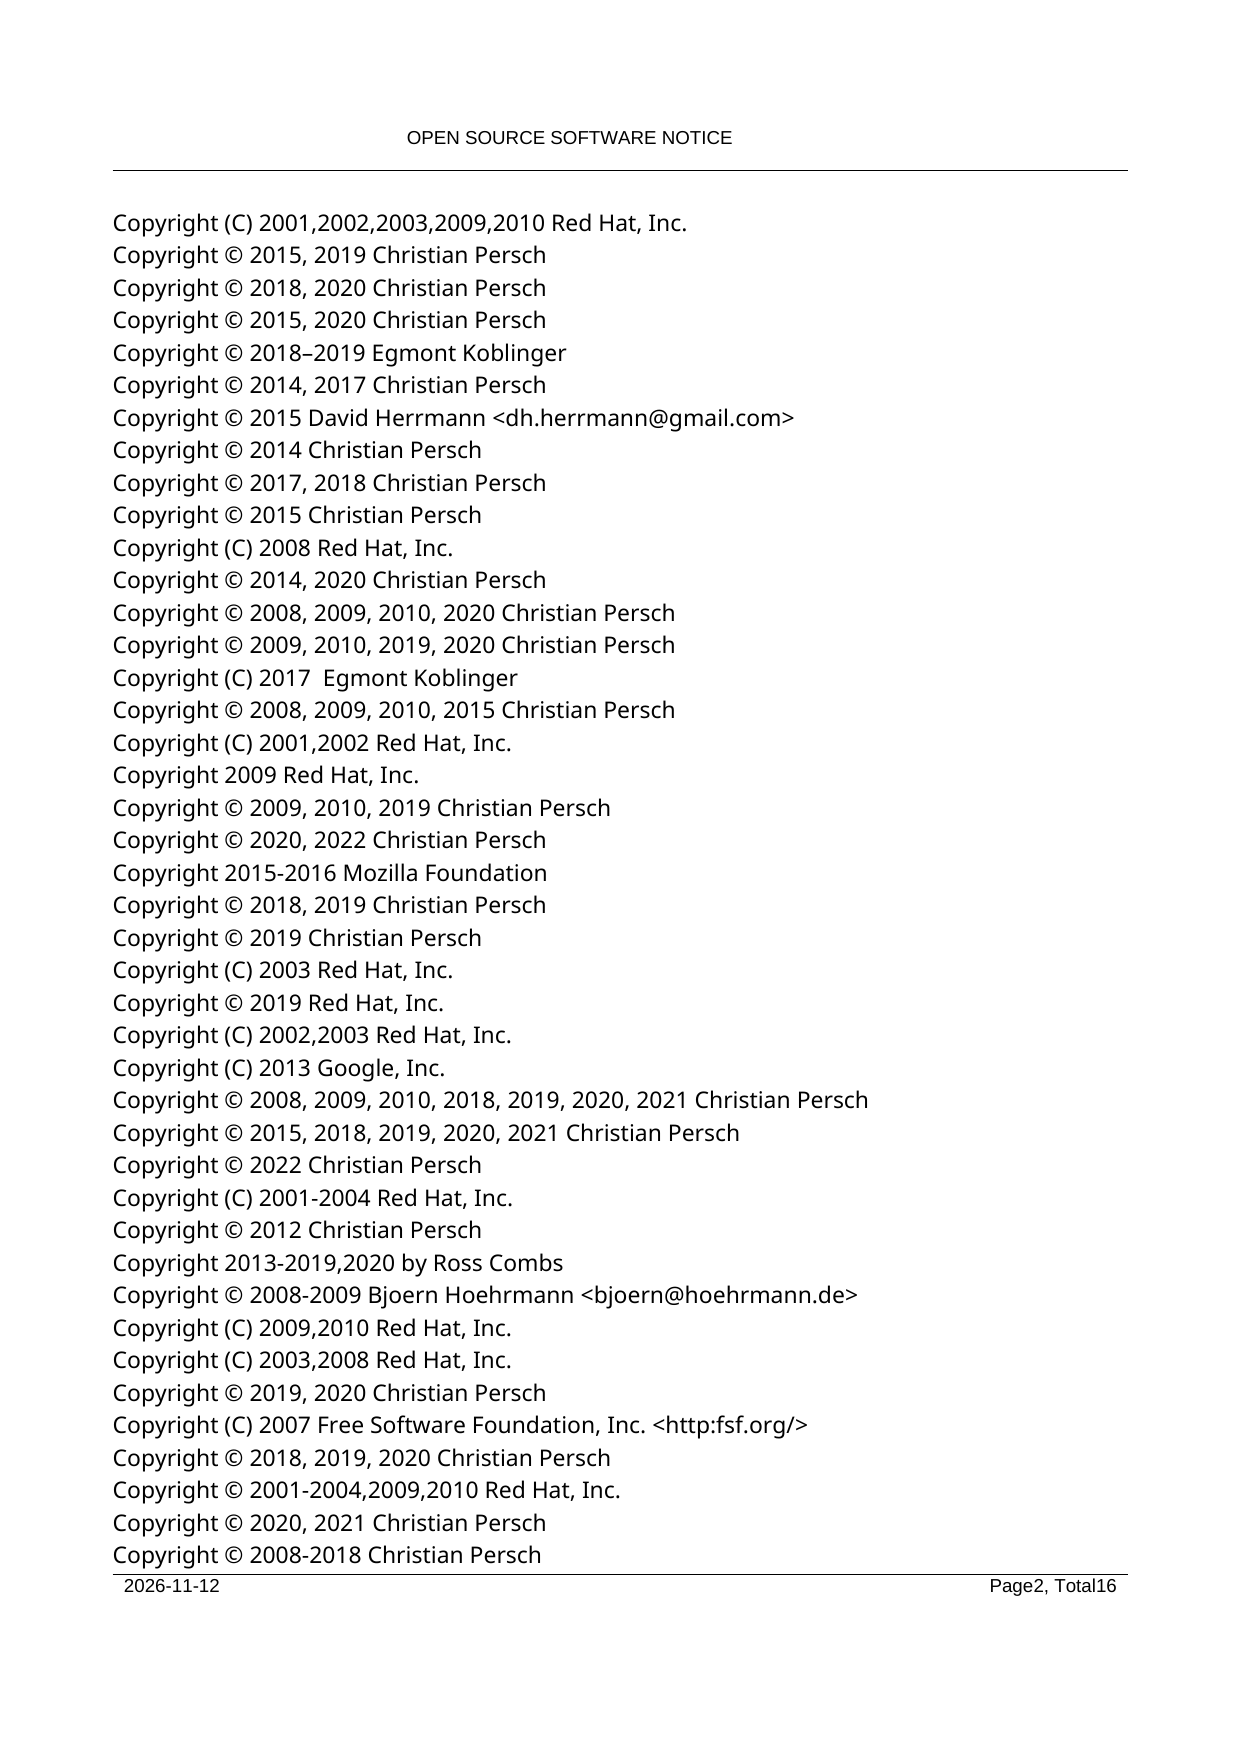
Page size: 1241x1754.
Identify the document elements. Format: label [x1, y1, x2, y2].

text [112, 206, 1128, 1571]
